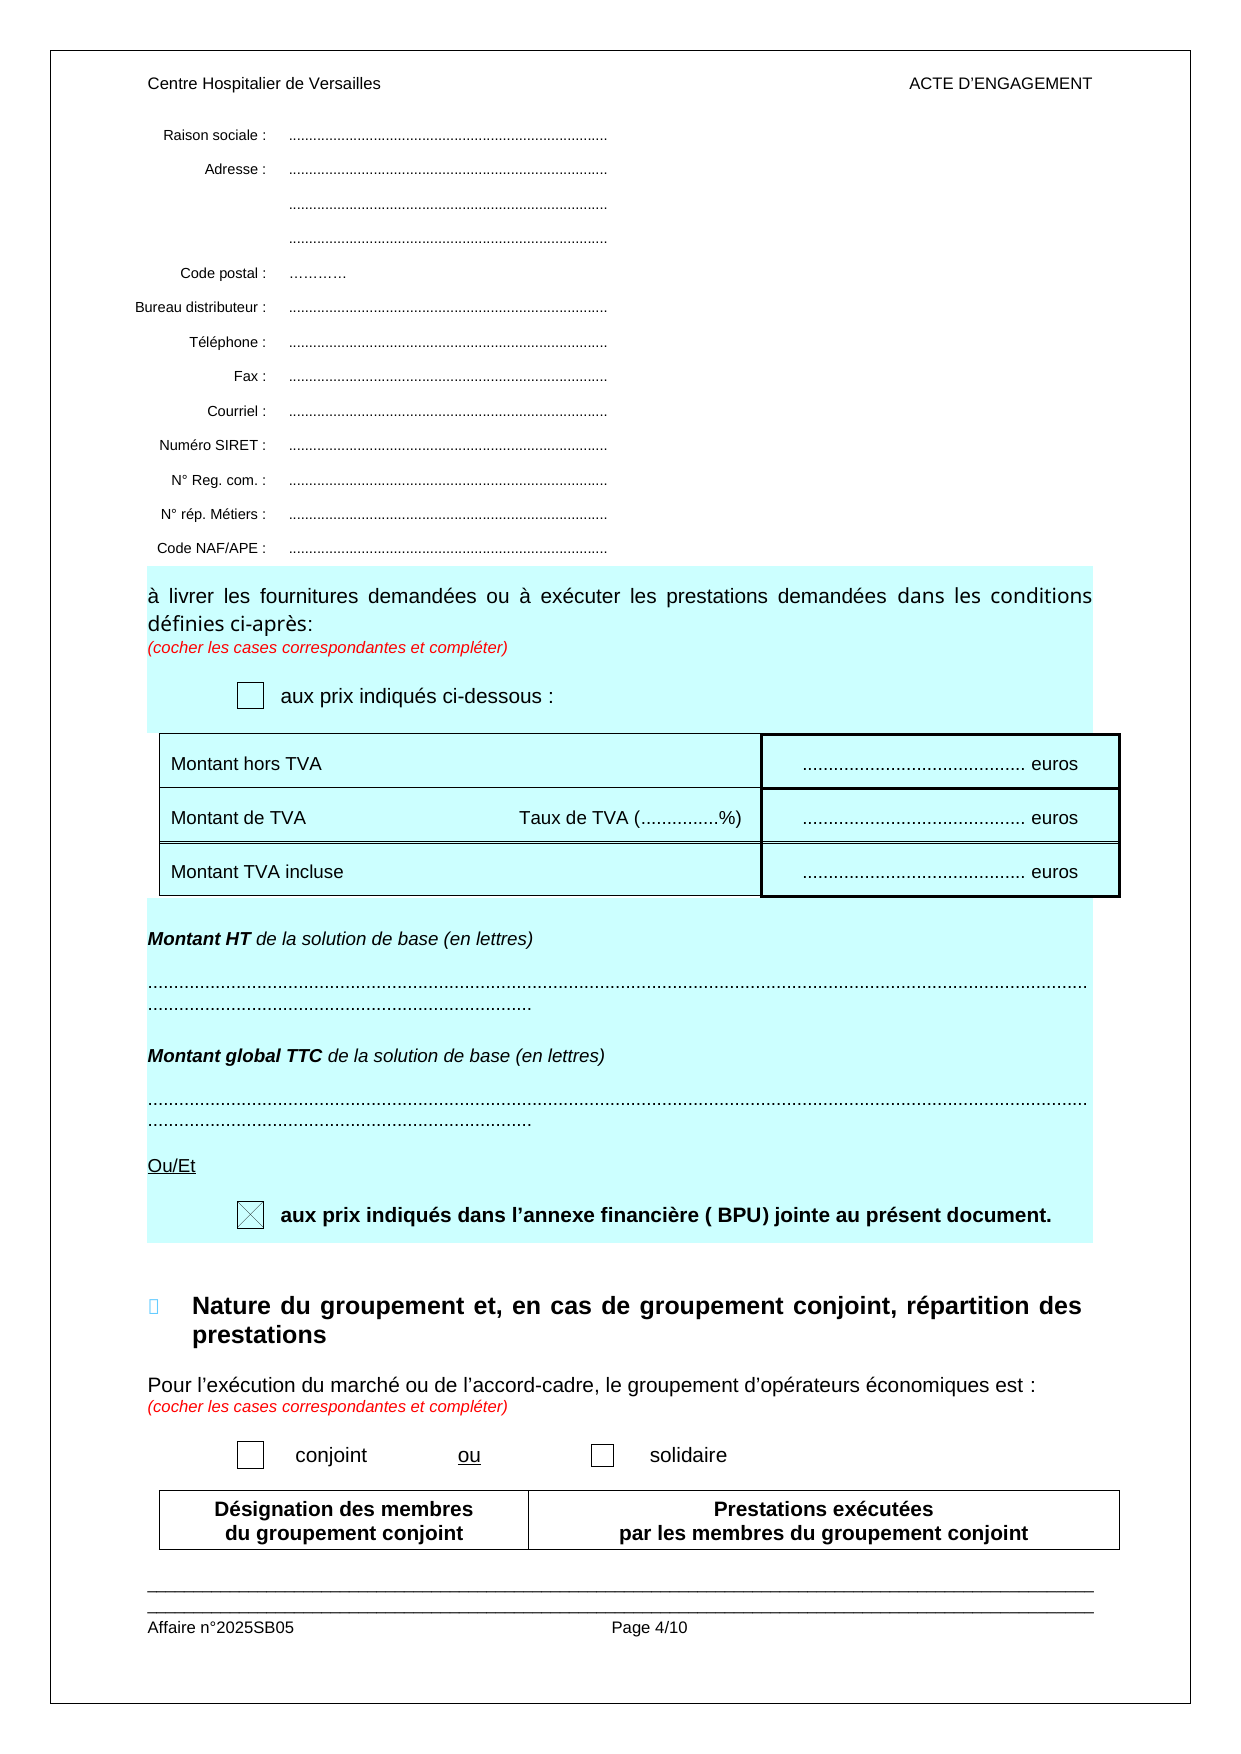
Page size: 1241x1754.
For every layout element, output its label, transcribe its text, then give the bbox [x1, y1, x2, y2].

table_cell ........................................... euros [763, 844, 1118, 895]
table_cell ............................................................................... [278, 360, 661, 393]
text (cocher les cases correspondantes et compléter) [147, 1397, 1093, 1416]
text ............................................................................................................................................................................................................................................................... [147, 1066, 1093, 1131]
table_header Raison sociale : [116, 118, 277, 152]
text Pour l’exécution du marché ou de l’accord-cadre, le groupement d’opérateurs économiques est : [147, 1373, 1093, 1397]
table_cell Numéro SIRET : [116, 429, 277, 462]
table_cell ............................................................................... [278, 429, 661, 462]
text Montant HT de la solution de base (en lettres) [147, 928, 1093, 949]
table_cell Adresse : [116, 153, 277, 255]
table_cell ............................................................................... [278, 498, 661, 531]
text Ou/Et [147, 1155, 1093, 1176]
text aux prix indiqués dans l’annexe financière ( BPU) jointe au présent document. [147, 1200, 1093, 1229]
table_cell N° Reg. com. : [116, 463, 277, 496]
table_cell ........................................... euros [763, 790, 1118, 841]
table_cell ………… [278, 256, 661, 289]
text à livrer les fournitures demandées ou à exécuter les prestations demandées dans les conditions définies ci-après: [147, 581, 1093, 638]
table_cell ............................................................................... [278, 291, 661, 324]
table_cell Fax : [116, 360, 277, 393]
table_header ............................................................................... [278, 118, 661, 152]
table_cell ............................................................................... [278, 463, 661, 496]
table_cell ............................................................................... [278, 532, 661, 565]
table_cell Bureau distributeur : [116, 291, 277, 324]
table_cell ............................................................................... [278, 187, 661, 221]
table_cell Courriel : [116, 394, 277, 427]
table_cell Code NAF/APE : [116, 532, 277, 565]
text aux prix indiqués ci-dessous : [147, 681, 1093, 709]
table_cell ............................................................................... [278, 153, 661, 186]
table_header ........................................... euros [763, 736, 1118, 787]
table_cell Code postal : [116, 256, 277, 289]
text Montant global TTC de la solution de base (en lettres) [147, 1044, 1093, 1066]
text  Nature du groupement et, en cas de groupement conjoint, répartition des prestations [147, 1291, 1093, 1349]
table_header Prestations exécutées par les membres du groupement conjoint [529, 1491, 1119, 1549]
text ............................................................................................................................................................................................................................................................... [147, 949, 1093, 1014]
table_cell ............................................................................... [278, 222, 661, 255]
table_cell Montant TVA incluse [160, 844, 760, 895]
table_cell N° rép. Métiers : [116, 498, 277, 531]
table_header Montant hors TVA [160, 734, 760, 787]
text (cocher les cases correspondantes et compléter) [147, 638, 1093, 657]
table_cell ............................................................................... [278, 394, 661, 427]
table_cell Téléphone : [116, 325, 277, 358]
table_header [160, 1491, 528, 1549]
text conjoint ou solidaire [147, 1440, 1093, 1469]
table_cell Montant de TVA Taux de TVA (...............%) [160, 788, 760, 841]
table_cell ............................................................................... [278, 325, 661, 358]
